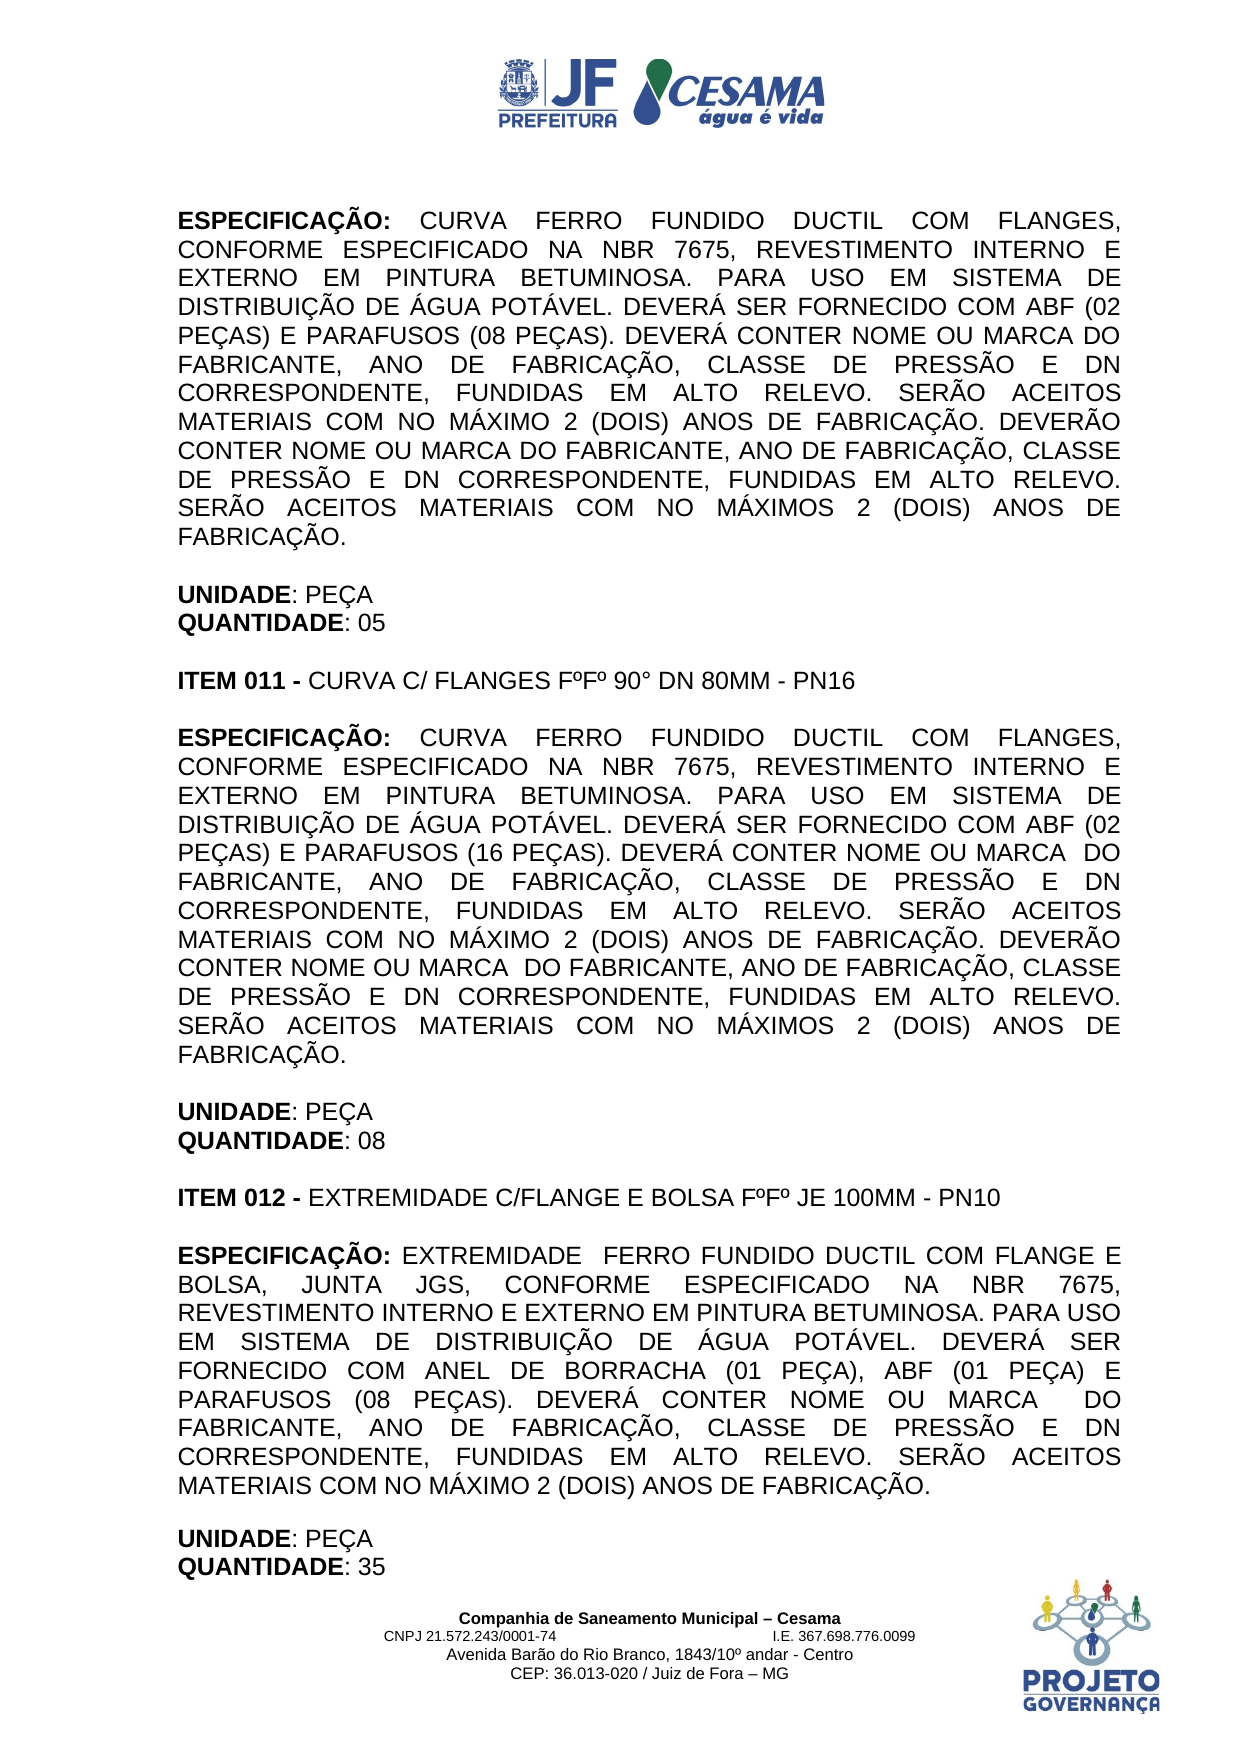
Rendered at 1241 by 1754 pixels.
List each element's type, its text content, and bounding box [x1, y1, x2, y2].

text ESPECIFICAÇÃO: CURVA FERRO FUNDIDO DUCTIL COM FLANGES, CONFORME ESPECIFICADO NA NBR 7675, REVESTIMENTO INTERNO E EXTERNO EM PINTURA BETUMINOSA. PARA USO EM SISTEMA DE DISTRIBUIÇÃO DE ÁGUA POTÁVEL. DEVERÁ SER FORNECIDO COM ABF (02 PEÇAS) E PARAFUSOS (08 PEÇAS). DEVERÁ CONTER NOME OU MARCA DO FABRICANTE, ANO DE FABRICAÇÃO, CLASSE DE PRESSÃO E DN CORRESPONDENTE, FUNDIDAS EM ALTO RELEVO. SERÃO ACEITOS MATERIAIS COM NO MÁXIMO 2 (DOIS) ANOS DE FABRICAÇÃO. DEVERÃO CONTER NOME OU MARCA DO FABRICANTE, ANO DE FABRICAÇÃO, CLASSE DE PRESSÃO E DN CORRESPONDENTE, FUNDIDAS EM ALTO RELEVO. SERÃO ACEITOS MATERIAIS COM NO MÁXIMOS 2 (DOIS) ANOS DE FABRICAÇÃO. [177, 206, 1122, 551]
text UNIDADE: PEÇA [177, 1097, 1122, 1126]
text QUANTIDADE: 05 [177, 608, 1122, 637]
text QUANTIDADE: 08 [177, 1126, 1122, 1155]
picture [497, 59, 825, 128]
text UNIDADE: PEÇA [177, 1524, 1122, 1552]
picture [1023, 1579, 1160, 1714]
text QUANTIDADE: 35 [177, 1552, 1122, 1581]
text ESPECIFICAÇÃO: CURVA FERRO FUNDIDO DUCTIL COM FLANGES, CONFORME ESPECIFICADO NA NBR 7675, REVESTIMENTO INTERNO E EXTERNO EM PINTURA BETUMINOSA. PARA USO EM SISTEMA DE DISTRIBUIÇÃO DE ÁGUA POTÁVEL. DEVERÁ SER FORNECIDO COM ABF (02 PEÇAS) E PARAFUSOS (16 PEÇAS). DEVERÁ CONTER NOME OU MARCA DO FABRICANTE, ANO DE FABRICAÇÃO, CLASSE DE PRESSÃO E DN CORRESPONDENTE, FUNDIDAS EM ALTO RELEVO. SERÃO ACEITOS MATERIAIS COM NO MÁXIMO 2 (DOIS) ANOS DE FABRICAÇÃO. DEVERÃO CONTER NOME OU MARCA DO FABRICANTE, ANO DE FABRICAÇÃO, CLASSE DE PRESSÃO E DN CORRESPONDENTE, FUNDIDAS EM ALTO RELEVO. SERÃO ACEITOS MATERIAIS COM NO MÁXIMOS 2 (DOIS) ANOS DE FABRICAÇÃO. [177, 723, 1122, 1068]
text ITEM 011 - CURVA C/ FLANGES FºFº 90° DN 80MM - PN16 [177, 666, 1122, 695]
text UNIDADE: PEÇA [177, 580, 1122, 608]
text ITEM 012 - EXTREMIDADE C/FLANGE E BOLSA FºFº JE 100MM - PN10 [177, 1183, 1122, 1212]
